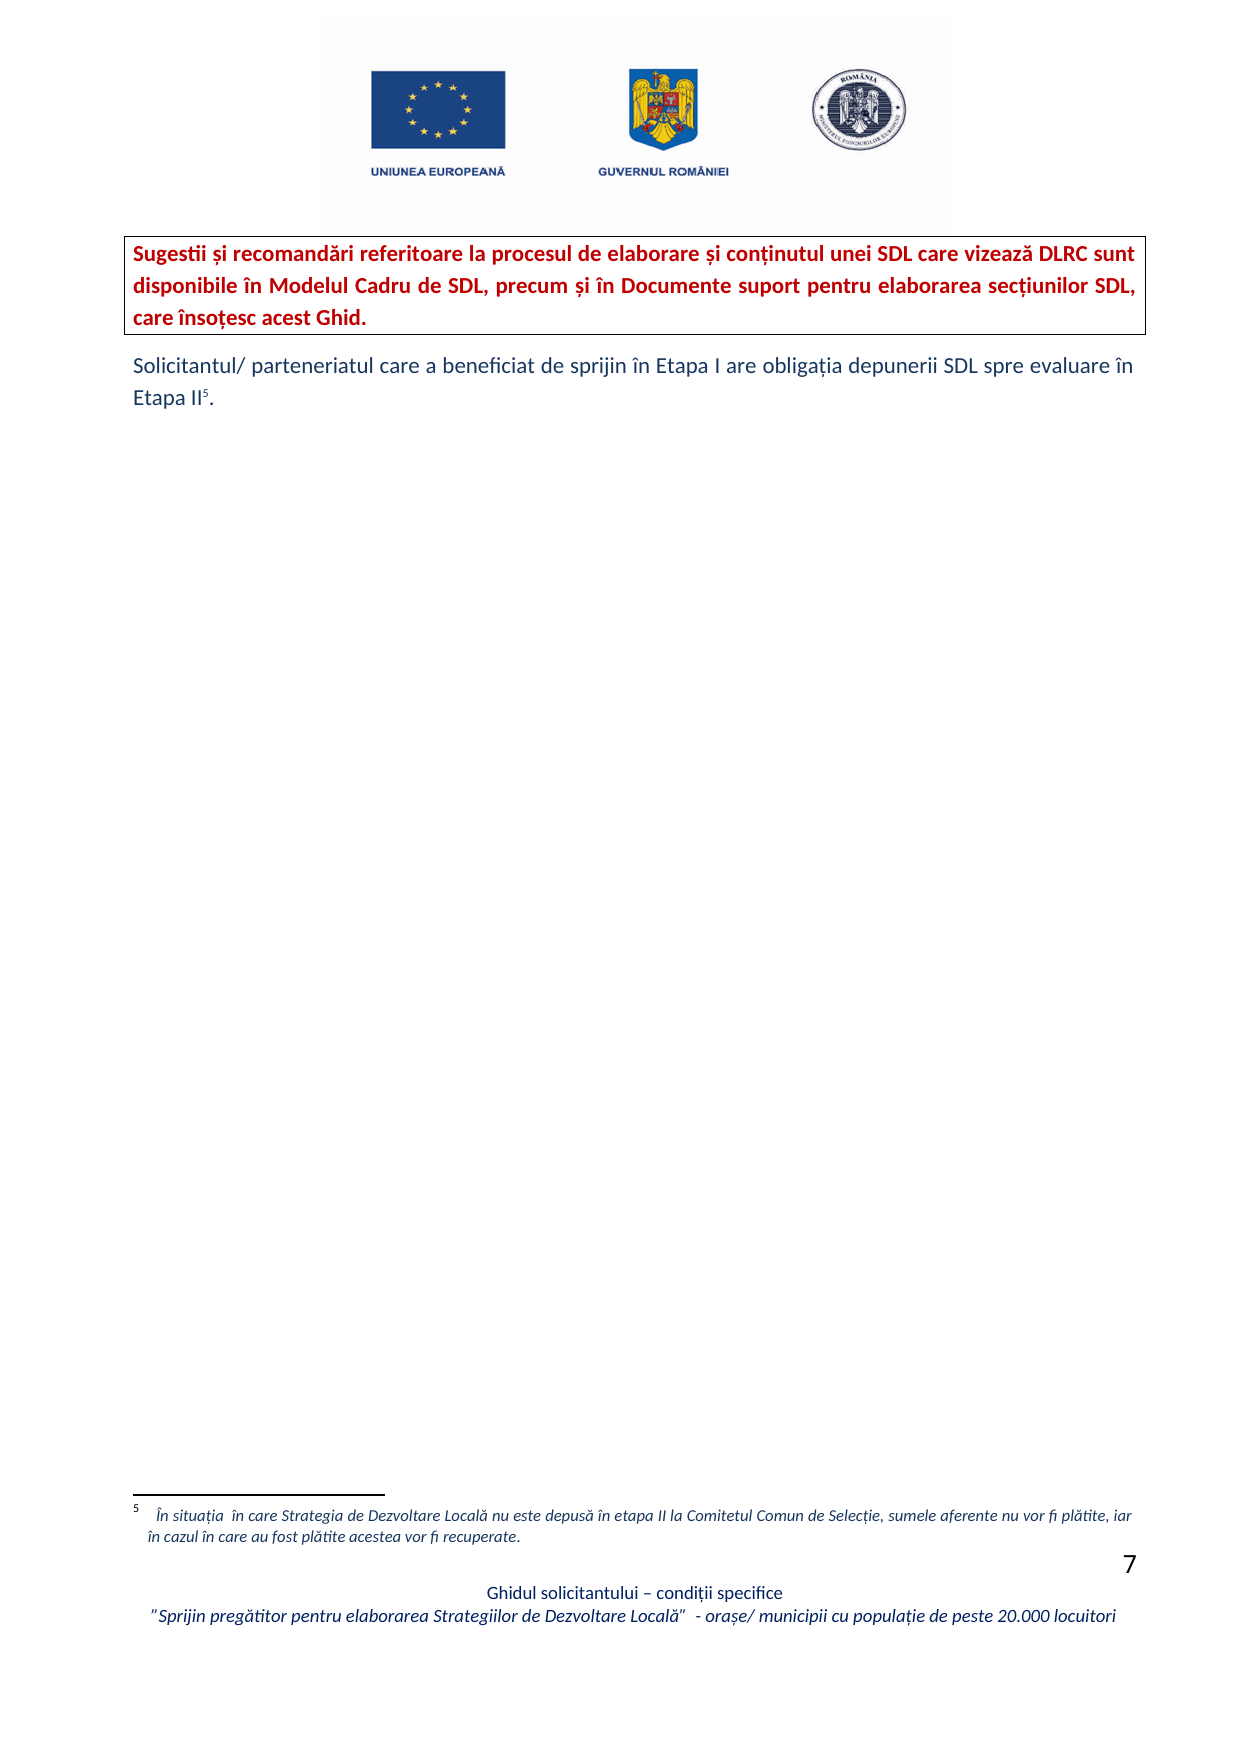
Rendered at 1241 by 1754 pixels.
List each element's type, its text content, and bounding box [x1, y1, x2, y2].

picture [319, 14, 951, 236]
text Solicitantul/ parteneriatul care a beneficiat de sprijin în Etapa I are obligația depunerii SDL spre evaluare în Etapa II. [133, 351, 1137, 412]
text Sugestii și recomandări referitoare la procesul de elaborare și conținutul unei SDL care vizează DLRC sunt disponibile în Modelul Cadru de SDL, precum și în Documente suport pentru elaborarea secțiunilor SDL, care însoțesc acest Ghid. [125, 237, 1145, 334]
